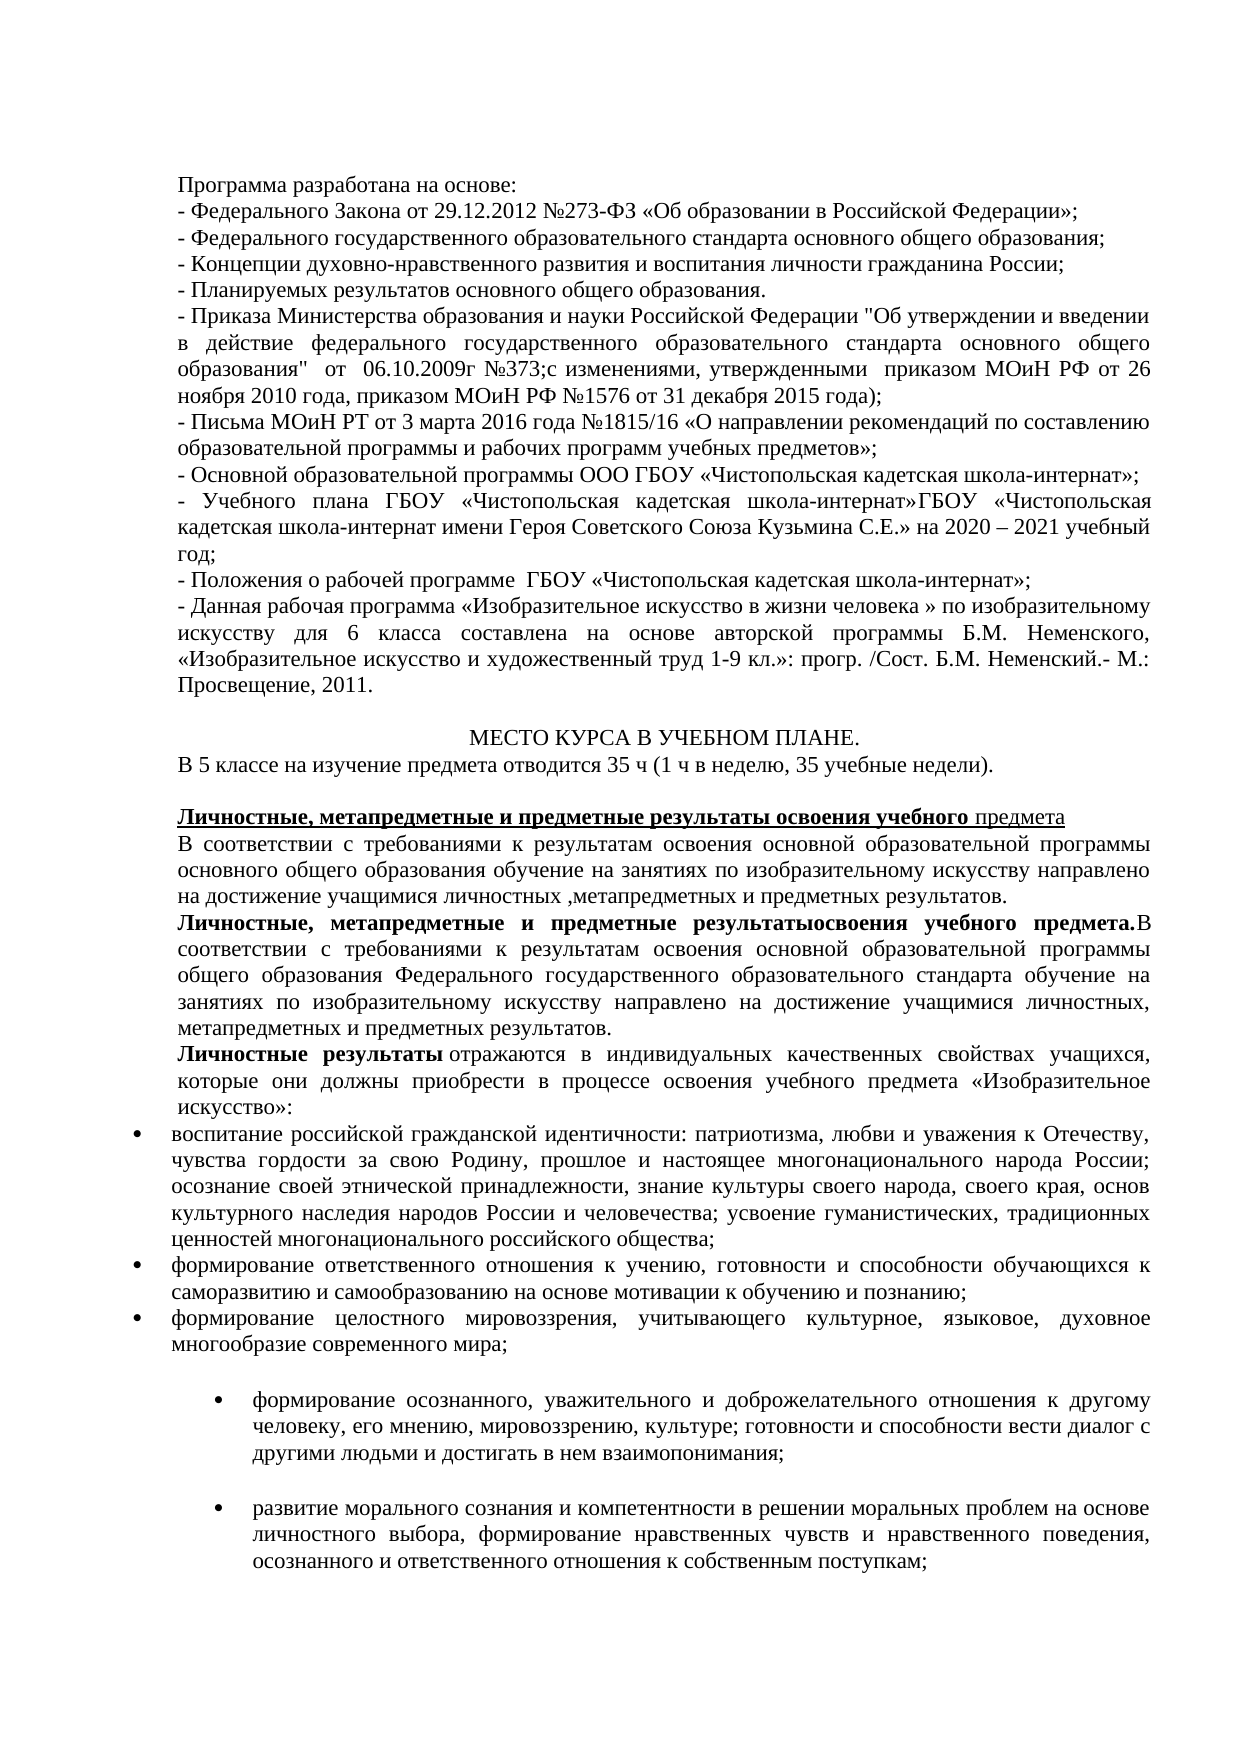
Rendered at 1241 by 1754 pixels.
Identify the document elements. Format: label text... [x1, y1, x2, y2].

text Программа разработана на основе: [177, 171, 1152, 197]
list развитие морального сознания и компетентности в решении моральных проблем на основе личностного выбора, формирование нравственных чувств и нравственного поведения, осознанного и ответственного отношения к собственным поступкам; [215, 1494, 1152, 1573]
text - Учебного плана ГБОУ «Чистопольская кадетская школа-интернат»ГБОУ «Чистопольская кадетская школа-интернат имени Героя Советского Союза Кузьмина С.Е.» на 2020 – 2021 учебный год; [177, 487, 1152, 566]
text Личностные, метапредметные и предметные результатыосвоения учебного предмета.В соответствии с требованиями к результатам освоения основной образовательной программы общего образования Федерального государственного образовательного стандарта обучение на занятиях по изобразительному искусству направлено на достижение учащимися личностных, метапредметных и предметных результатов. [177, 909, 1152, 1041]
text - Основной образовательной программы ООО ГБОУ «Чистопольская кадетская школа-интернат»; [177, 461, 1152, 487]
text - Письма МОиН РТ от 3 марта 2016 года №1815/16 «О направлении рекомендаций по составлению образовательной программы и рабочих программ учебных предметов»; [177, 408, 1152, 461]
text Личностные, метапредметные и предметные результаты освоения учебного предмета [177, 803, 1152, 830]
text МЕСТО КУРСА В УЧЕБНОМ ПЛАНЕ. [177, 724, 1152, 751]
list формирование осознанного, уважительного и доброжелательного отношения к другому человеку, его мнению, мировоззрению, культуре; готовности и способности вести диалог с другими людьми и достигать в нем взаимопонимания; [215, 1386, 1152, 1465]
text - Приказа Министерства образования и науки Российской Федерации "Об утверждении и введении в действие федерального государственного образовательного стандарта основного общего образования" от 06.10.2009г №373;с изменениями, утвержденными приказом МОиН РФ от 26 ноября 2010 года, приказом МОиН РФ №1576 от 31 декабря 2015 года); [177, 303, 1152, 408]
text Личностные результаты отражаются в индивидуальных качественных свойствах учащихся, которые они должны приобрести в процессе освоения учебного предмета «Изобразительное искусство»: [177, 1041, 1152, 1119]
list формирование ответственного отношения к учению, готовности и способности обучающихся к саморазвитию и самообразованию на основе мотивации к обучению и познанию; [134, 1251, 1152, 1304]
text - Федерального Закона от 29.12.2012 №273-ФЗ «Об образовании в Российской Федерации»; [177, 197, 1152, 223]
text - Положения о рабочей программе ГБОУ «Чистопольская кадетская школа-интернат»; [177, 566, 1152, 592]
list воспитание российской гражданской идентичности: патриотизма, любви и уважения к Отечеству, чувства гордости за свою Родину, прошлое и настоящее многонационального народа России; осознание своей этнической принадлежности, знание культуры своего народа, своего края, основ культурного наследия народов России и человечества; усвоение гуманистических, традиционных ценностей многонационального российского общества; [134, 1119, 1152, 1251]
list формирование целостного мировоззрения, учитывающего культурное, языковое, духовное многообразие современного мира; [134, 1304, 1152, 1357]
text В 5 классе на изучение предмета отводится 35 ч (1 ч в неделю, 35 учебные недели). [177, 751, 1152, 777]
text - Планируемых результатов основного общего образования. [177, 276, 1152, 303]
text В соответствии с требованиями к результатам освоения основной образовательной программы основного общего образования обучение на занятиях по изобразительному искусству направлено на достижение учащимися личностных ,метапредметных и предметных результатов. [177, 830, 1152, 909]
text - Концепции духовно-нравственного развития и воспитания личности гражданина России; [177, 250, 1152, 276]
text - Федерального государственного образовательного стандарта основного общего образования; [177, 223, 1152, 250]
text - Данная рабочая программа «Изобразительное искусство в жизни человека » по изобразительному искусству для 6 класса составлена на основе авторской программы Б.М. Неменского, «Изобразительное искусство и художественный труд 1-9 кл.»: прогр. /Сост. Б.М. Неменский.- М.: Просвещение, 2011. [177, 592, 1152, 698]
